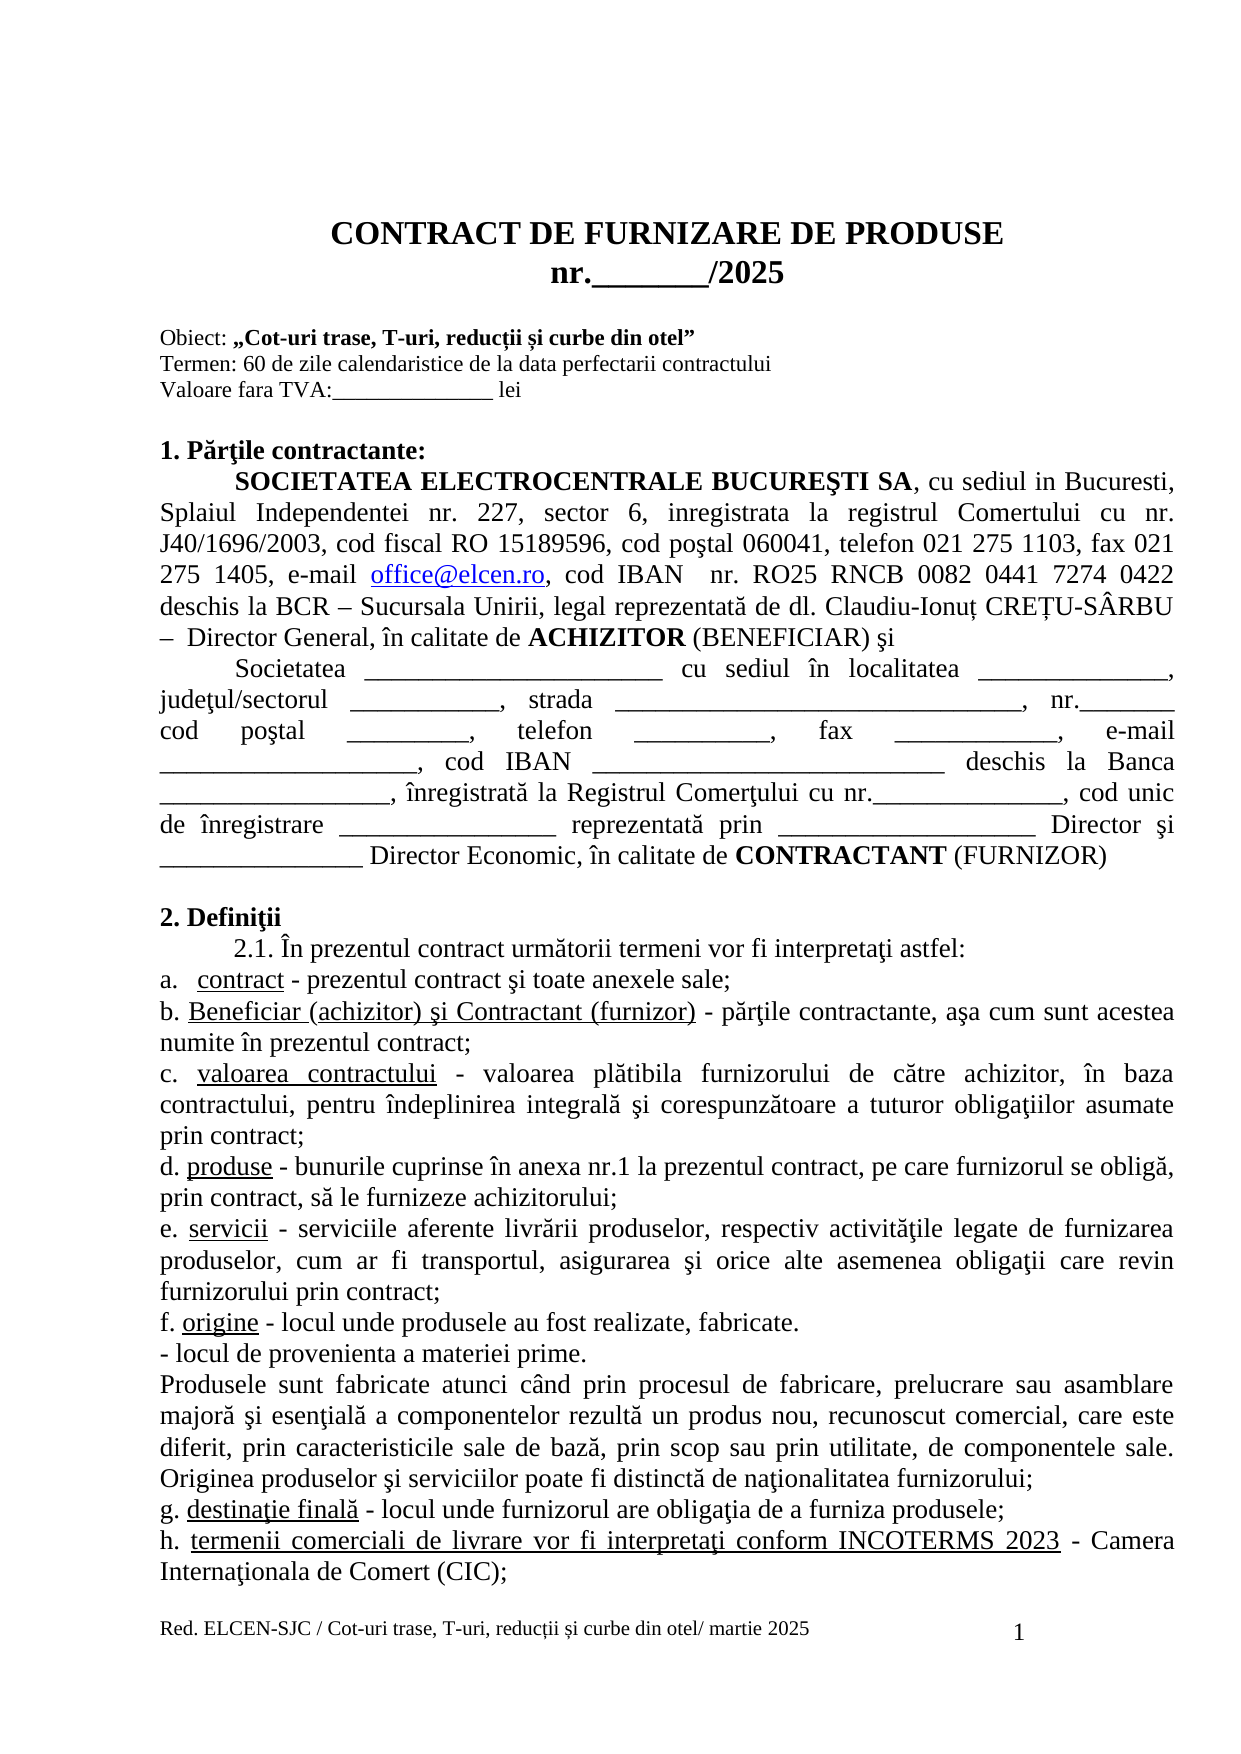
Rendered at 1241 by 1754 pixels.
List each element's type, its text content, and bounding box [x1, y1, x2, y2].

text SOCIETATEA ELECTROCENTRALE BUCUREŞTI SA, cu sediul in Bucuresti, Splaiul Independentei nr. 227, sector 6, inregistrata la registrul Comertului cu nr. J40/1696/2003, cod fiscal RO 15189596, cod poştal 060041, telefon 021 275 1103, fax 021 275 1405, e-mail office@elcen.ro, cod IBAN nr. RO25 RNCB 0082 0441 7274 0422 deschis la BCR – Sucursala Unirii, legal reprezentată de dl. Claudiu-Ionuț CREȚU-SÂRBU – Director General, în calitate de ACHIZITOR (BENEFICIAR) şi [159, 465, 1175, 652]
text b. Beneficiar (achizitor) şi Contractant (furnizor) - părţile contractante, aşa cum sunt acestea numite în prezentul contract; [159, 994, 1175, 1057]
text Obiect: „Cot-uri trase, T-uri, reducții și curbe din otel” [159, 324, 1175, 350]
text Produsele sunt fabricate atunci când prin procesul de fabricare, prelucrare sau asamblare majoră şi esenţială a componentelor rezultă un produs nou, recunoscut comercial, care este diferit, prin caracteristicile sale de bază, prin scop sau prin utilitate, de componentele sale. Originea produselor şi serviciilor poate fi distinctă de naţionalitatea furnizorului; [159, 1368, 1175, 1493]
text CONTRACT DE FURNIZARE DE PRODUSE nr._______/2025 [159, 213, 1175, 290]
text 2. Definiţii [159, 901, 1175, 932]
text g. destinaţie finală - locul unde furnizorul are obligaţia de a furniza produsele; [159, 1493, 1175, 1524]
text Societatea ______________________ cu sediul în localitatea ______________, judeţul/sectorul ___________, strada ______________________________, nr._______ cod poştal _________, telefon __________, fax ____________, e-mail ___________________, cod IBAN __________________________ deschis la Banca _________________, înregistrată la Registrul Comerţului cu nr.______________, cod unic de înregistrare ________________ reprezentată prin ___________________ Director şi _______________ Director Economic, în calitate de CONTRACTANT (FURNIZOR) [159, 652, 1175, 870]
list contract - prezentul contract şi toate anexele sale; [159, 963, 1175, 994]
text h. termenii comerciali de livrare vor fi interpretaţi conform INCOTERMS 2023 - Camera Internaţionala de Comert (CIC); [159, 1524, 1175, 1586]
text d. produse - bunurile cuprinse în anexa nr.1 la prezentul contract, pe care furnizorul se obligă, prin contract, să le furnizeze achizitorului; [159, 1150, 1175, 1213]
text e. servicii - serviciile aferente livrării produselor, respectiv activităţile legate de furnizarea produselor, cum ar fi transportul, asigurarea şi orice alte asemenea obligaţii care revin furnizorului prin contract; [159, 1213, 1175, 1306]
text f. origine - locul unde produsele au fost realizate, fabricate. [159, 1306, 1175, 1337]
text Valoare fara TVA:______________ lei [159, 376, 1175, 403]
text 1. Părţile contractante: [159, 434, 1175, 465]
text - locul de provenienta a materiei prime. [159, 1337, 1175, 1368]
text 2.1. În prezentul contract următorii termeni vor fi interpretaţi astfel: [159, 932, 1175, 963]
text c. valoarea contractului - valoarea plătibila furnizorului de către achizitor, în baza contractului, pentru îndeplinirea integrală şi corespunzătoare a tuturor obligaţiilor asumate prin contract; [159, 1057, 1175, 1150]
text Termen: 60 de zile calendaristice de la data perfectarii contractului [159, 350, 1175, 376]
